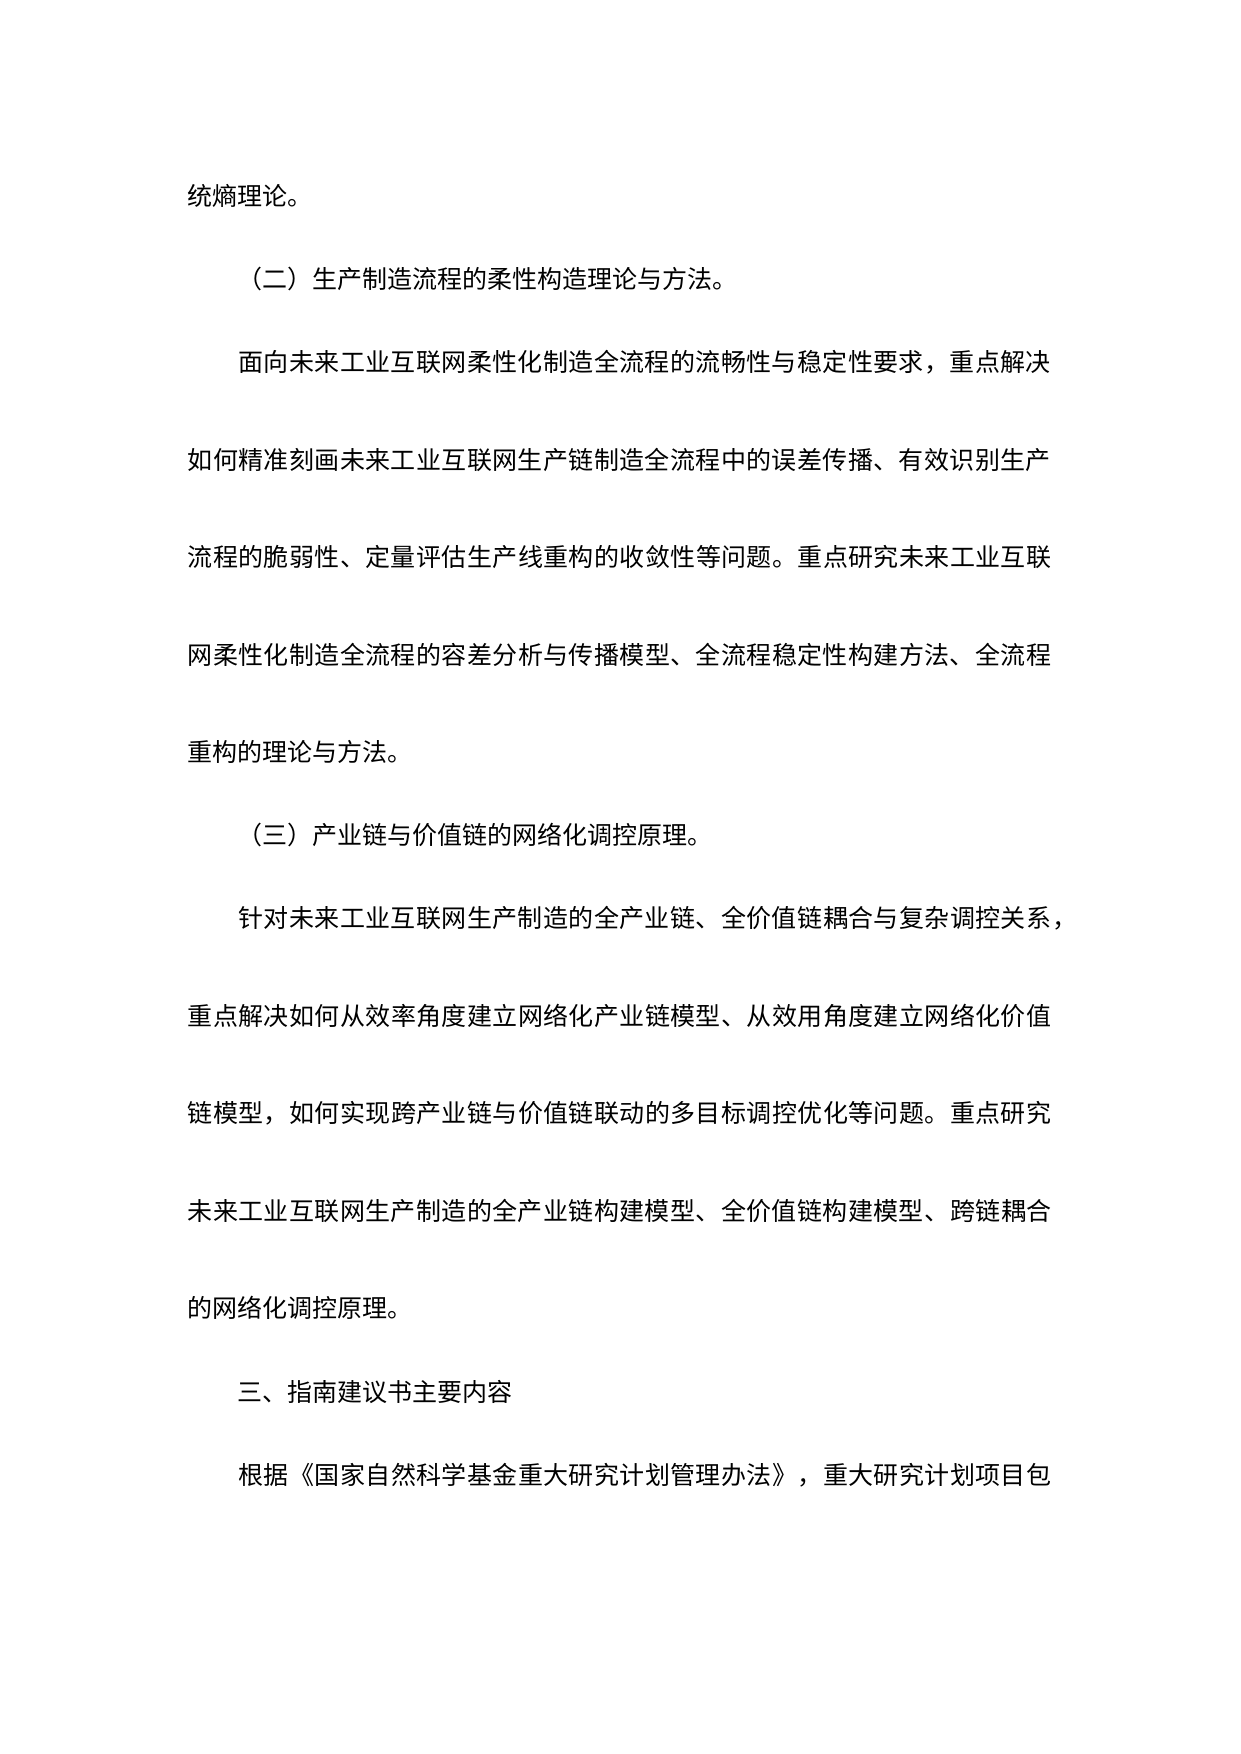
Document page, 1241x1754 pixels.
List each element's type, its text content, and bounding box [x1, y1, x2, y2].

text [187, 162, 1053, 227]
text （二）生产制造流程的柔性构造理论与方法。 [187, 245, 1053, 310]
text 面向未来工业互联网柔性化制造全流程的流畅性与稳定性要求，重点解决如何精准刻画未来工业互联网生产链制造全流程中的误差传播、有效识别生产流程的脆弱性、定量评估生产线重构的收敛性等问题。重点研究未来工业互联网柔性化制造全流程的容差分析与传播模型、全流程稳定性构建方法、全流程重构的理论与方法。 [187, 328, 1053, 783]
text 三、指南建议书主要内容 [187, 1358, 1053, 1423]
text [187, 1441, 1053, 1506]
text （三）产业链与价值链的网络化调控原理。 [187, 801, 1053, 866]
text 针对未来工业互联网生产制造的全产业链、全价值链耦合与复杂调控关系，重点解决如何从效率角度建立网络化产业链模型、从效用角度建立网络化价值链模型，如何实现跨产业链与价值链联动的多目标调控优化等问题。重点研究未来工业互联网生产制造的全产业链构建模型、全价值链构建模型、跨链耦合的网络化调控原理。 [187, 884, 1053, 1339]
